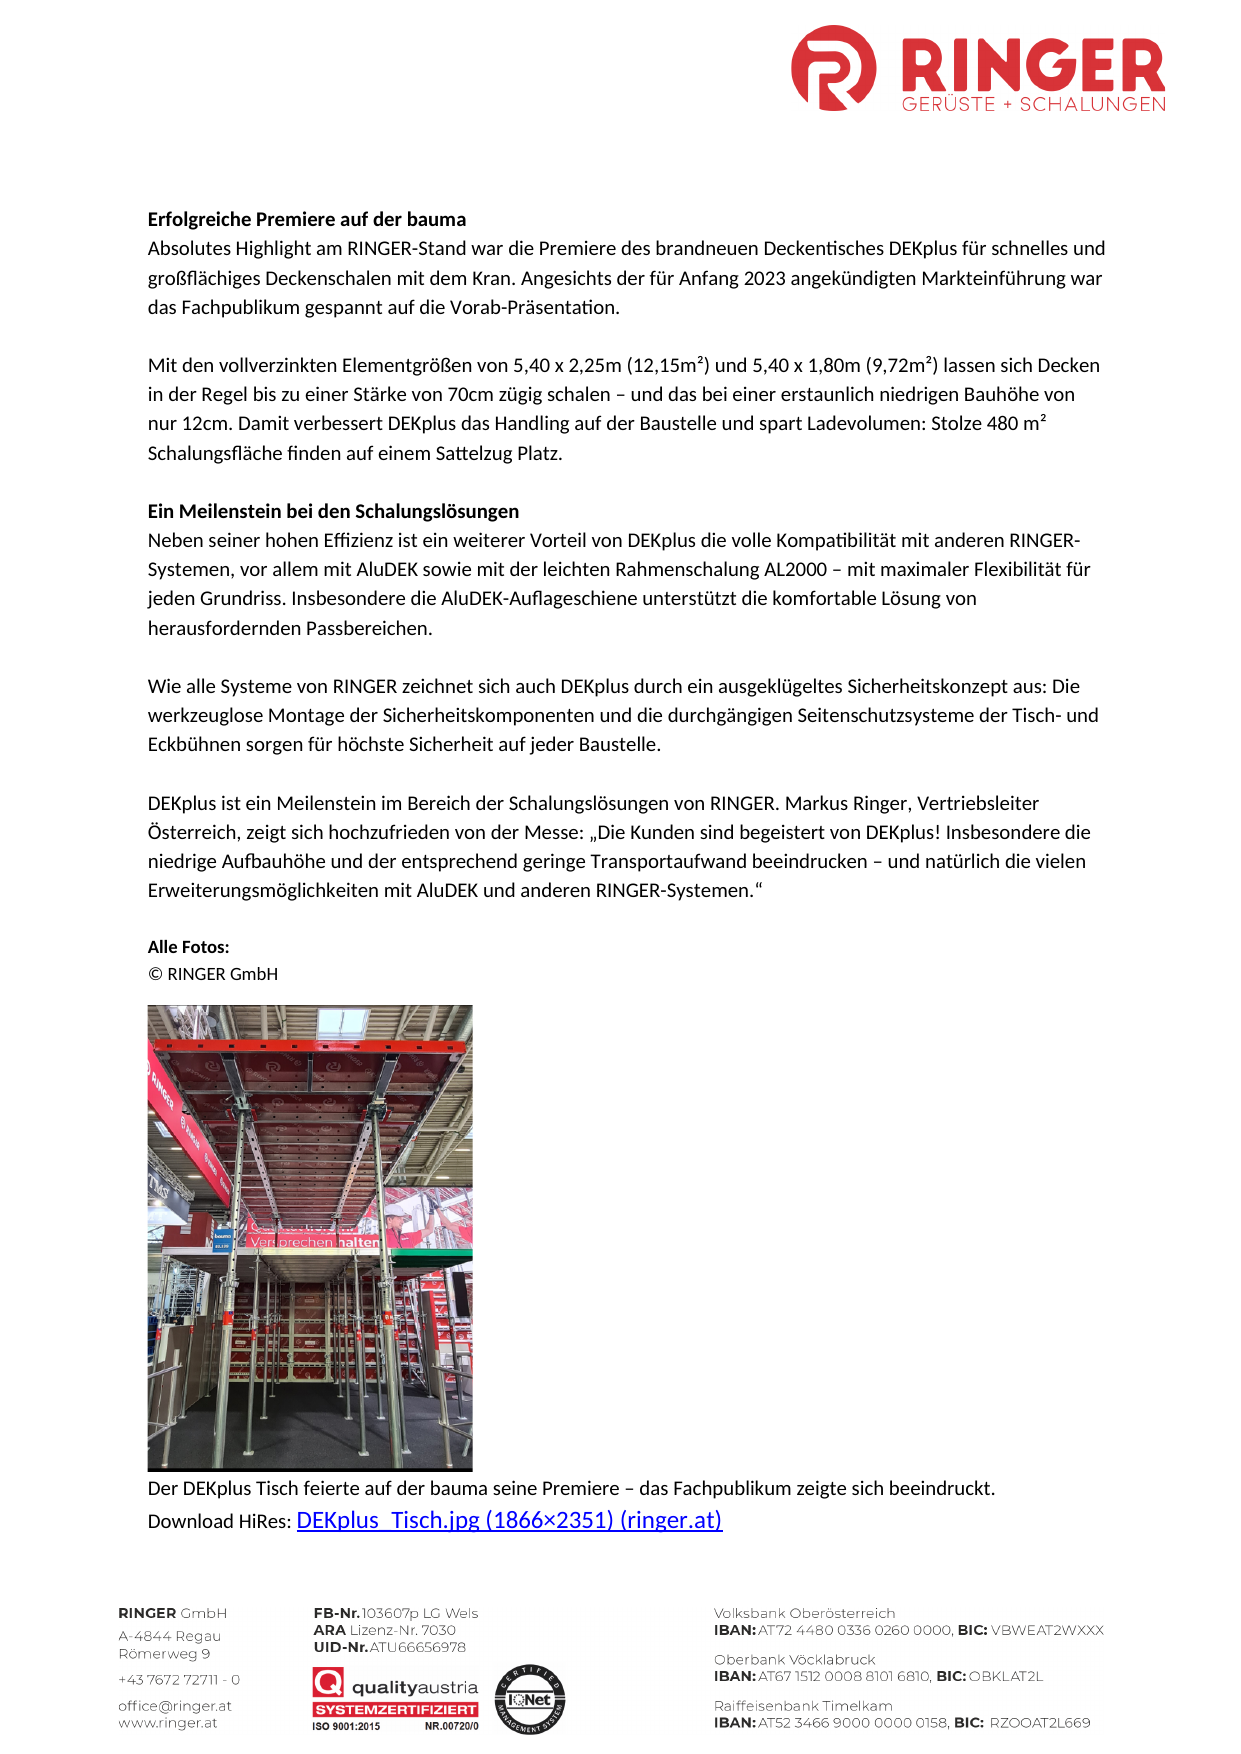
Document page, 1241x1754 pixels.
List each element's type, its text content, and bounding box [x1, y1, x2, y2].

text Mit den vollverzinkten Elementgrößen von 5,40 x 2,25m (12,15m²) und 5,40 x 1,80m (9,72m²) lassen sich Decken in der Regel bis zu einer Stärke von 70cm zügig schalen – und das bei einer erstaunlich niedrigen Bauhöhe von nur 12cm. Damit verbessert DEKplus das Handling auf der Baustelle und spart Ladevolumen: Stolze 480 m² Schalungsfläche finden auf einem Sattelzug Platz. [148, 352, 1107, 465]
text Ein Meilenstein bei den Schalungslösungen [148, 498, 1107, 523]
text Neben seiner hohen Effizienz ist ein weiterer Vorteil von DEKplus die volle Kompatibilität mit anderen RINGER-Systemen, vor allem mit AluDEK sowie mit der leichten Rahmenschalung AL2000 – mit maximaler Flexibilität für jeden Grundriss. Insbesondere die AluDEK-Auflageschiene unterstützt die komfortable Lösung von herausfordernden Passbereichen. [148, 527, 1107, 640]
text Download HiRes: DEKplus_Tisch.jpg (1866×2351) (ringer.at) [148, 1504, 1107, 1535]
picture [791, 25, 1166, 111]
picture [147, 1005, 473, 1472]
text Der DEKplus Tisch feierte auf der bauma seine Premiere – das Fachpublikum zeigte sich beeindruckt. [148, 1475, 1107, 1501]
picture [118, 1607, 1104, 1735]
text Erfolgreiche Premiere auf der bauma [148, 206, 1107, 232]
text Absolutes Highlight am RINGER-Stand war die Premiere des brandneuen Deckentisches DEKplus für schnelles und großflächiges Deckenschalen mit dem Kran. Angesichts der für Anfang 2023 angekündigten Markteinführung war das Fachpublikum gespannt auf die Vorab-Präsentation. [148, 236, 1107, 319]
text Alle Fotos: © RINGER GmbH [148, 936, 1107, 985]
text Wie alle Systeme von RINGER zeichnet sich auch DEKplus durch ein ausgeklügeltes Sicherheitskonzept aus: Die werkzeuglose Montage der Sicherheitskomponenten und die durchgängigen Seitenschutzsysteme der Tisch- und Eckbühnen sorgen für höchste Sicherheit auf jeder Baustelle. [148, 673, 1107, 757]
text DEKplus ist ein Meilenstein im Bereich der Schalungslösungen von RINGER. Markus Ringer, Vertriebsleiter Österreich, zeigt sich hochzufrieden von der Messe: „Die Kunden sind begeistert von DEKplus! Insbesondere die niedrige Aufbauhöhe und der entsprechend geringe Transportaufwand beeindrucken – und natürlich die vielen Erweiterungsmöglichkeiten mit AluDEK und anderen RINGER-Systemen.“ [148, 790, 1107, 903]
